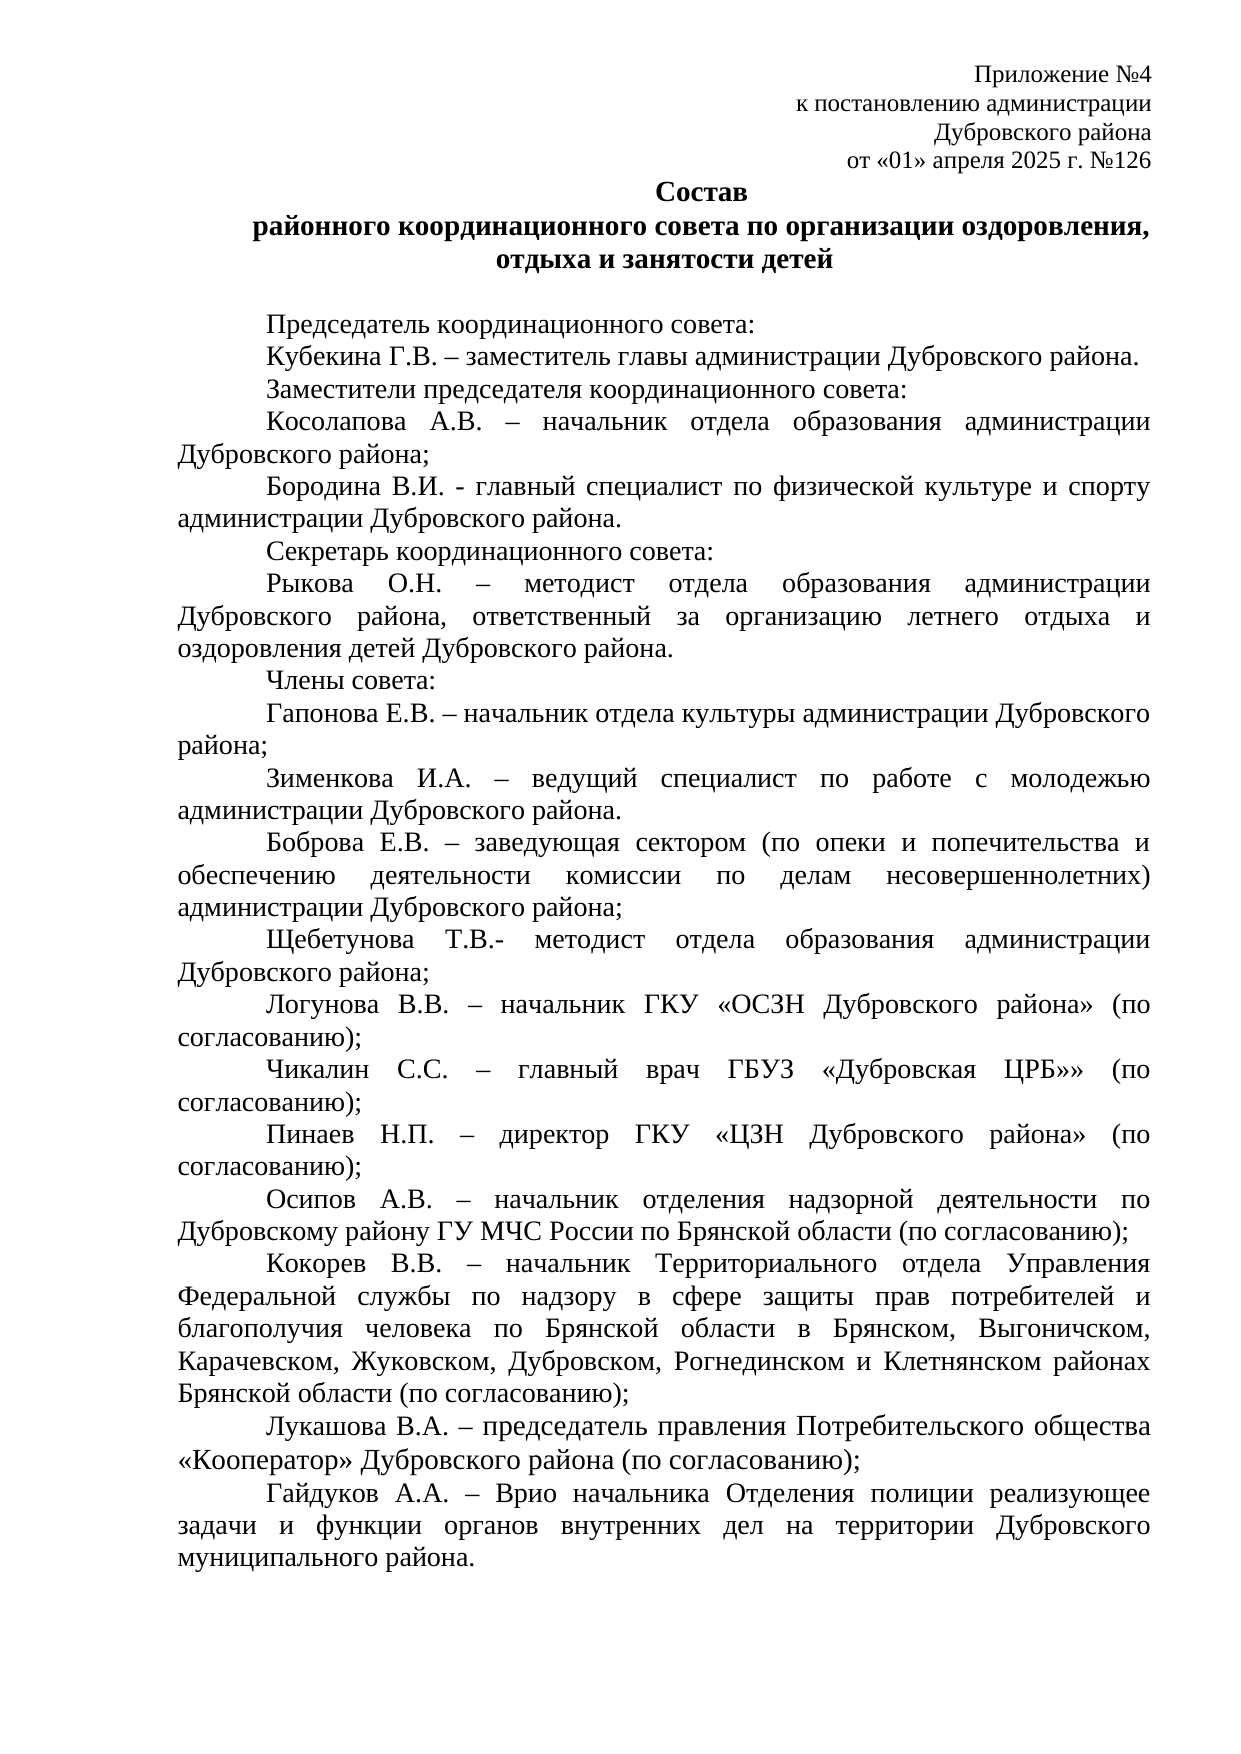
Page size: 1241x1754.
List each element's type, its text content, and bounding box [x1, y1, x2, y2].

text Кубекина Г.В. – заместитель главы администрации Дубровского района. [177, 339, 1152, 372]
text Осипов А.В. – начальник отделения надзорной деятельности по Дубровскому району ГУ МЧС России по Брянской области (по согласованию); [177, 1182, 1152, 1247]
text Состав [177, 174, 1152, 208]
text Дубровского района [177, 117, 1152, 145]
text Зименкова И.А. – ведущий специалист по работе с молодежью администрации Дубровского района. [177, 761, 1152, 825]
text Председатель координационного совета: [177, 307, 1152, 339]
text районного координационного совета по организации оздоровления, отдыха и занятости детей [177, 208, 1152, 275]
text Щебетунова Т.В.- методист отдела образования администрации Дубровского района; [177, 923, 1152, 987]
text Кокорев В.В. – начальник Территориального отдела Управления Федеральной службы по надзору в сфере защиты прав потребителей и благополучия человека по Брянской области в Брянском, Выгоничском, Карачевском, Жуковском, Дубровском, Рогнединском и Клетнянском районах Брянской области (по согласованию); [177, 1247, 1152, 1408]
text Косолапова А.В. – начальник отдела образования администрации Дубровского района; [177, 404, 1152, 469]
text Бородина В.И. - главный специалист по физической культуре и спорту администрации Дубровского района. [177, 469, 1152, 534]
text Пинаев Н.П. – директор ГКУ «ЦЗН Дубровского района» (по согласованию); [177, 1117, 1152, 1182]
text Заместители председателя координационного совета: [177, 372, 1152, 404]
text Рыкова О.Н. – методист отдела образования администрации Дубровского района, ответственный за организацию летнего отдыха и оздоровления детей Дубровского района. [177, 566, 1152, 663]
text Гапонова Е.В. – начальник отдела культуры администрации Дубровского района; [177, 696, 1152, 761]
text Лукашова В.А. – председатель правления Потребительского общества «Кооператор» Дубровского района (по согласованию); [177, 1408, 1152, 1476]
text Логунова В.В. – начальник ГКУ «ОСЗН Дубровского района» (по согласованию); [177, 987, 1152, 1052]
text Гайдуков А.А. – Врио начальника Отделения полиции реализующее задачи и функции органов внутренних дел на территории Дубровского муниципального района. [177, 1476, 1152, 1573]
text к постановлению администрации [177, 88, 1152, 117]
text Боброва Е.В. – заведующая сектором (по опеки и попечительства и обеспечению деятельности комиссии по делам несовершеннолетних) администрации Дубровского района; [177, 825, 1152, 923]
text от «01» апреля 2025 г. №126 [177, 145, 1152, 174]
text Секретарь координационного совета: [177, 534, 1152, 566]
text Приложение №4 [177, 59, 1152, 88]
text Члены совета: [177, 663, 1152, 696]
text Чикалин С.С. – главный врач ГБУЗ «Дубровская ЦРБ»» (по согласованию); [177, 1052, 1152, 1117]
